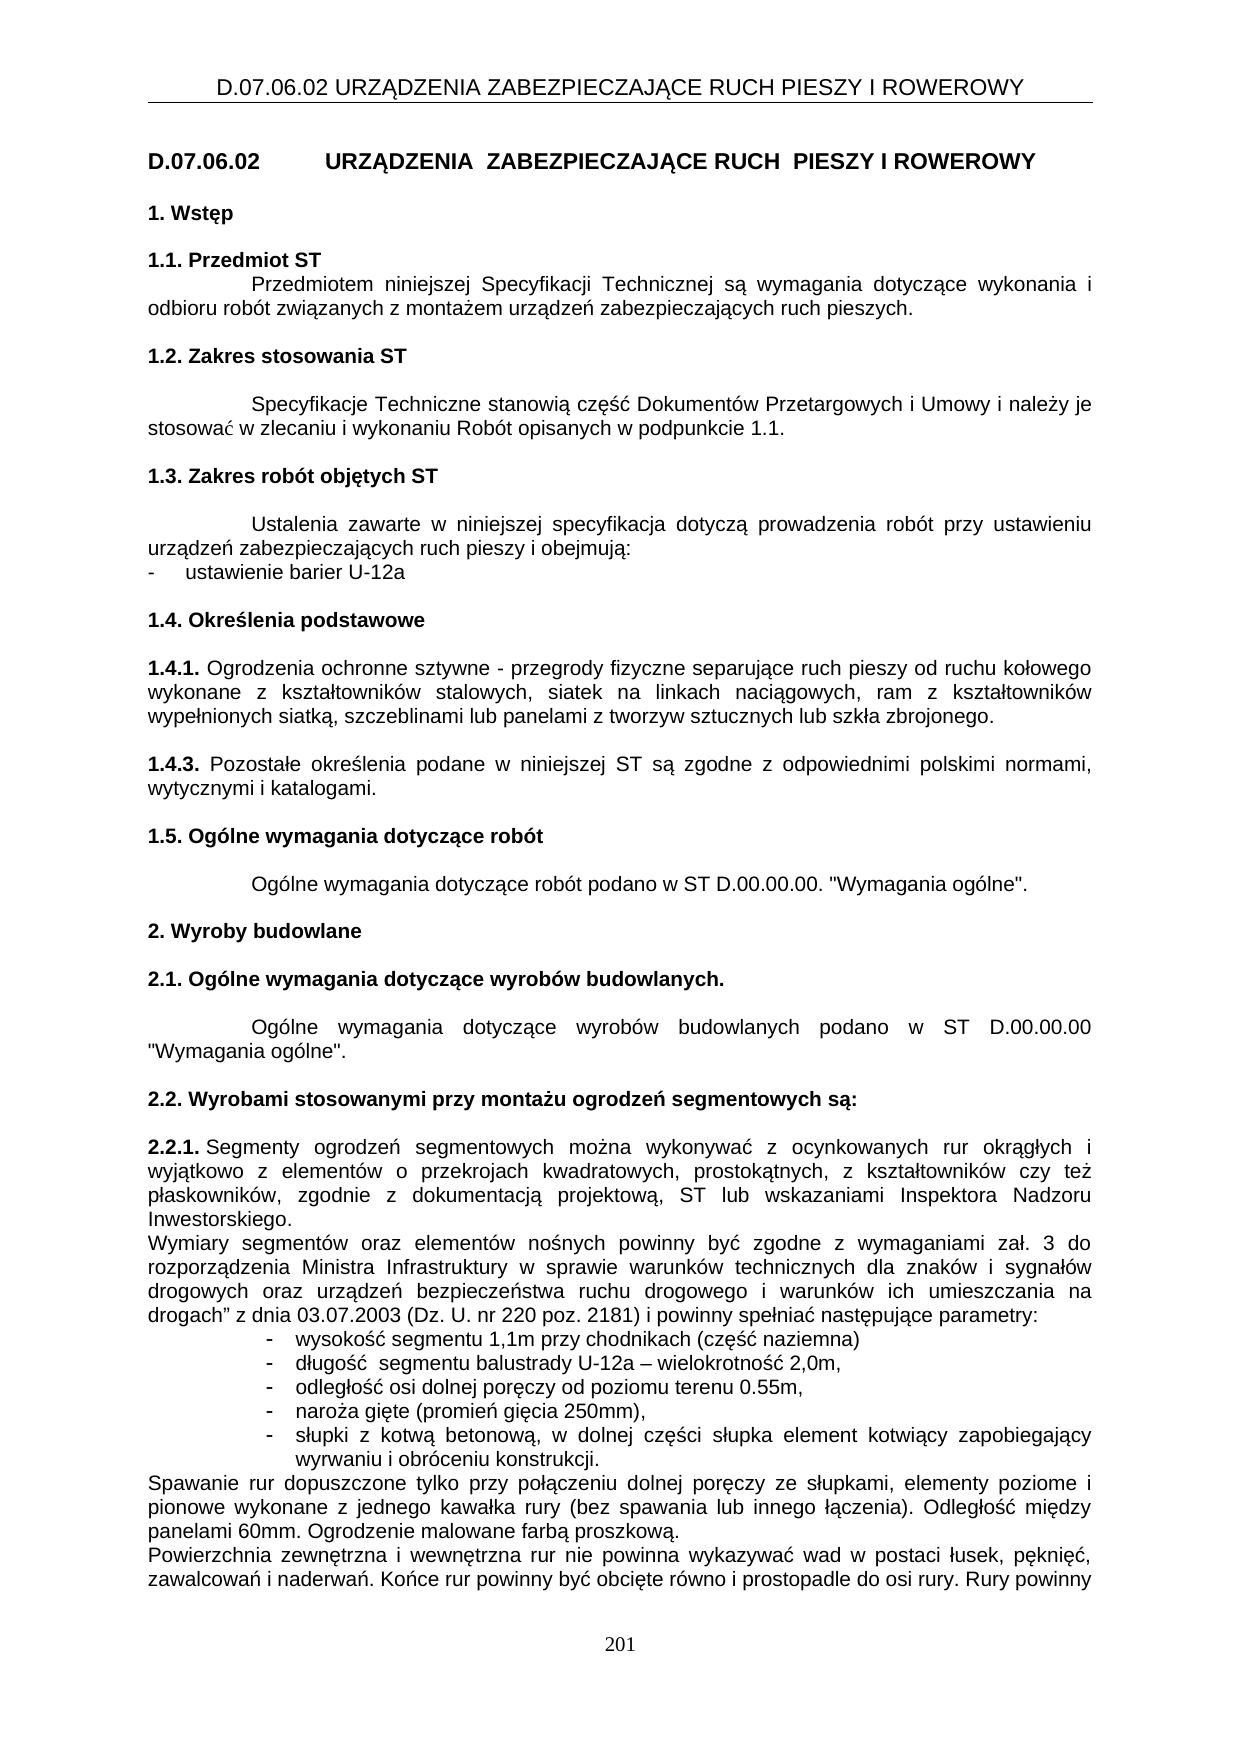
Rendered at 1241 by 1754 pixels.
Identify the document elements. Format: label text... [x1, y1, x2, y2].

text 1.3. Zakres robót objętych ST [148, 464, 1093, 488]
list odległość osi dolnej poręczy od poziomu terenu 0.55m, [266, 1375, 1093, 1399]
text Specyfikacje Techniczne stanowią część Dokumentów Przetargowych i Umowy i należy je stosowa w zlecaniu i wykonaniu Robót opisanych w podpunkcie 1.1. [148, 392, 1093, 440]
text 1.5. Ogólne wymagania dotyczące robót [148, 823, 1093, 847]
text Ustalenia zawarte w niniejszej specyfikacja dotyczą prowadzenia robót przy ustawieniu urządzeń zabezpieczających ruch pieszy i obejmują: [148, 512, 1093, 560]
text D.07.06.02 URZĄDZENIA ZABEZPIECZAJĄCE RUCH PIESZY I ROWEROWY [148, 148, 1093, 174]
text Ogólne wymagania dotyczące robót podano w ST D.00.00.00. "Wymagania ogólne". [148, 871, 1093, 895]
text Spawanie rur dopuszczone tylko przy połączeniu dolnej poręczy ze słupkami, elementy poziome i pionowe wykonane z jednego kawałka rury (bez spawania lub innego łączenia). Odległość między panelami 60mm. Ogrodzenie malowane farbą proszkową. [148, 1471, 1093, 1543]
text 2. Wyroby budowlane [148, 919, 1093, 943]
text 1.2. Zakres stosowania ST [148, 344, 1093, 368]
text Wymiary segmentów oraz elementów nośnych powinny być zgodne z wymaganiami zał. 3 do rozporządzenia Ministra Infrastruktury w sprawie warunków technicznych dla znaków i sygnałów drogowych oraz urządzeń bezpieczeństwa ruchu drogowego i warunków ich umieszczania na drogach” z dnia 03.07.2003 (Dz. U. nr 220 poz. 2181) i powinny spełniać następujące parametry: [148, 1231, 1093, 1327]
text Ogólne wymagania dotyczące wyrobów budowlanych podano w ST D.00.00.00 "Wymagania ogólne". [148, 1015, 1093, 1063]
list słupki z kotwą betonową, w dolnej części słupka element kotwiący zapobiegający wyrwaniu i obróceniu konstrukcji. [266, 1423, 1093, 1471]
text 2.2.1. Segmenty ogrodzeń segmentowych można wykonywać z ocynkowanych rur okrągłych i wyjątkowo z elementów o przekrojach kwadratowych, prostokątnych, z kształtowników czy też płaskowników, zgodnie z dokumentacją projektową, ST lub wskazaniami Inspektora Nadzoru Inwestorskiego. [148, 1135, 1093, 1231]
text 1.4.3. Pozostałe określenia podane w niniejszej ST są zgodne z odpowiednimi polskimi normami, wytycznymi i katalogami. [148, 752, 1093, 799]
list naroża gięte (promień gięcia 250mm), [266, 1399, 1093, 1423]
text 1.1. Przedmiot ST [148, 248, 1093, 272]
text 2.2. Wyrobami stosowanymi przy montażu ogrodzeń segmentowych są: [148, 1087, 1093, 1111]
list wysokość segmentu 1,1m przy chodnikach (część naziemna) [266, 1327, 1093, 1351]
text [148, 1543, 1093, 1591]
list długość segmentu balustrady U-12a – wielokrotność 2,0m, [266, 1351, 1093, 1375]
text Przedmiotem niniejszej Specyfikacji Technicznej są wymagania dotyczące wykonania i odbioru robót związanych z montażem urządzeń zabezpieczających ruch pieszych. [148, 272, 1093, 320]
list ustawienie barier U-12a [148, 560, 1093, 584]
text 1.4.1. Ogrodzenia ochronne sztywne - przegrody fizyczne separujące ruch pieszy od ruchu kołowego wykonane z kształtowników stalowych, siatek na linkach naciągowych, ram z kształtowników wypełnionych siatką, szczeblinami lub panelami z tworzyw sztucznych lub szkła zbrojonego. [148, 656, 1093, 728]
text 1.4. Określenia podstawowe [148, 608, 1093, 632]
text 1. Wstęp [148, 200, 1093, 224]
text 2.1. Ogólne wymagania dotyczące wyrobów budowlanych. [148, 967, 1093, 991]
